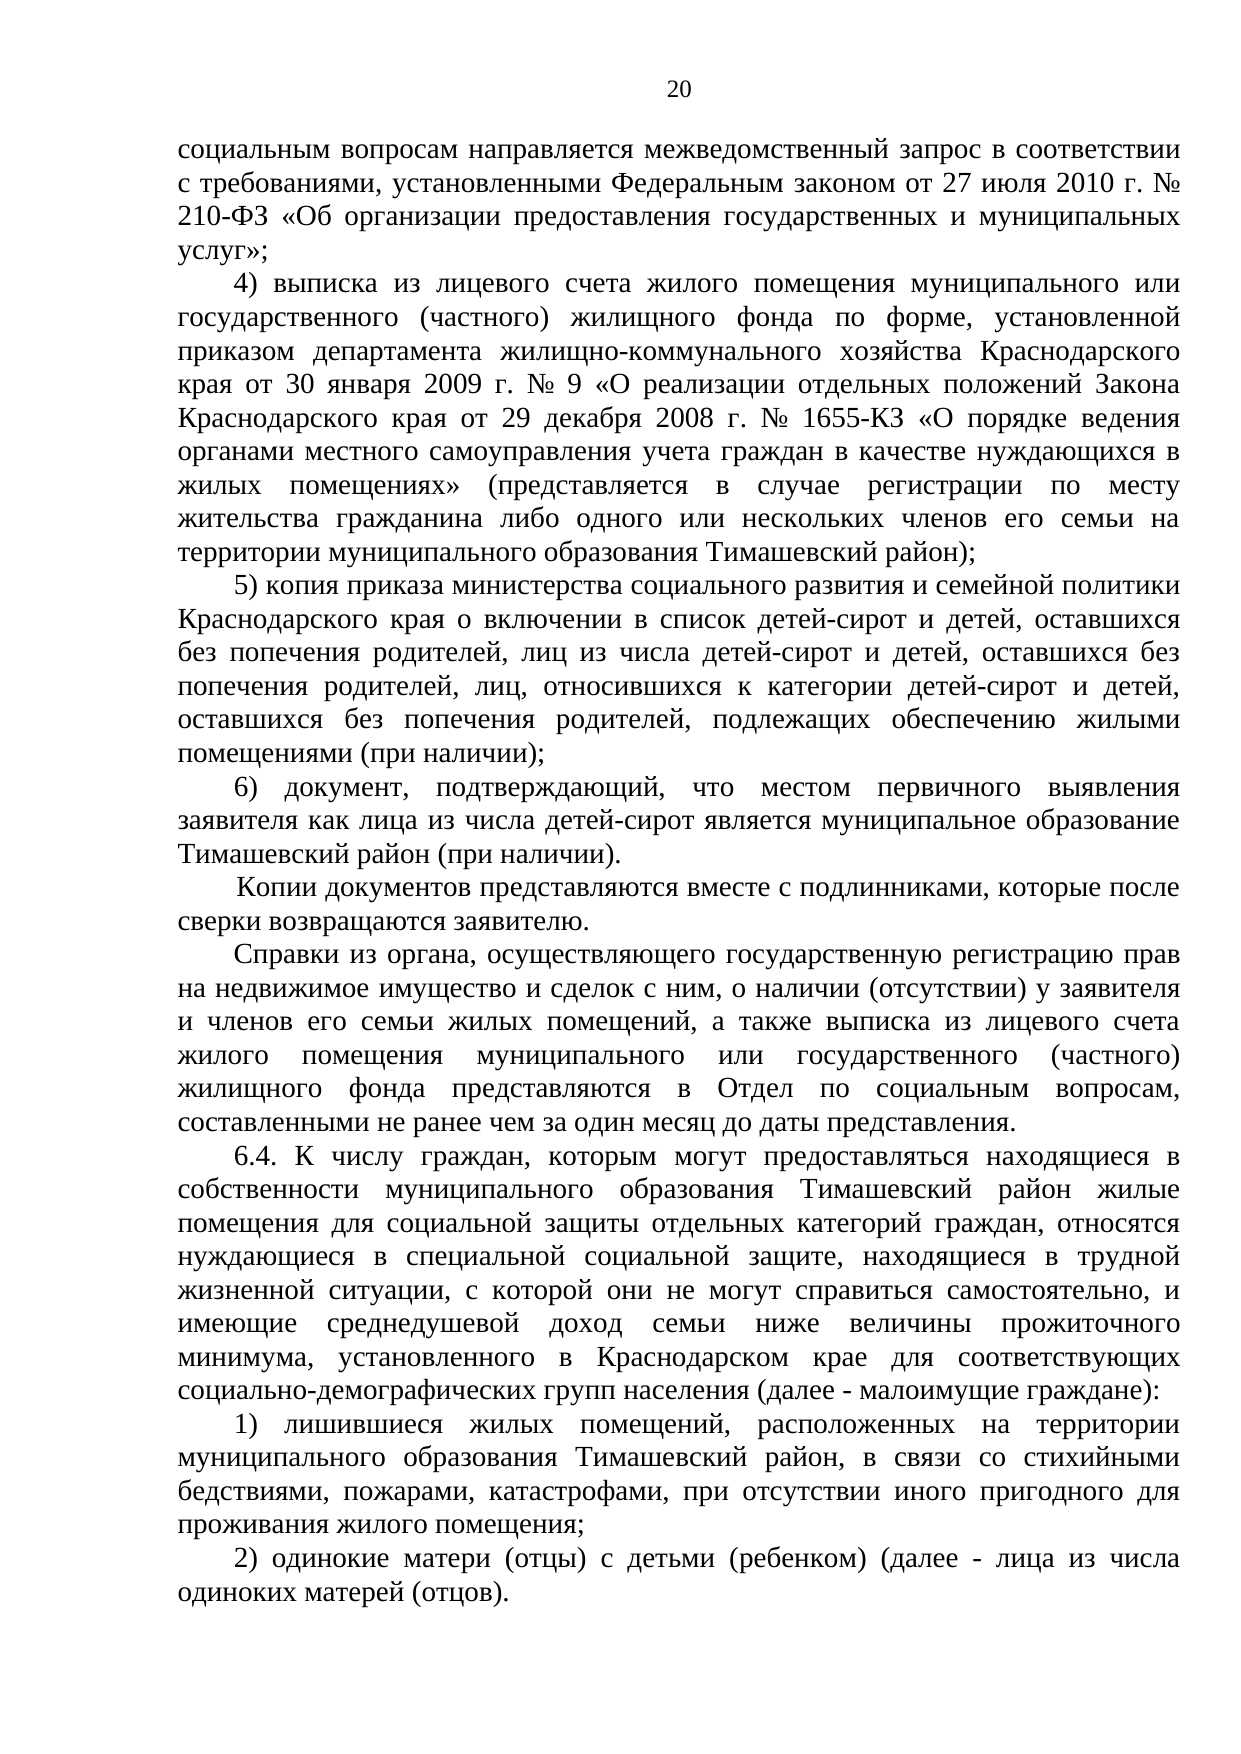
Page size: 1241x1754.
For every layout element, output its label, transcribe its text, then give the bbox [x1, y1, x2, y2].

text Справки из органа, осуществляющего государственную регистрацию прав на недвижимое имущество и сделок с ним, о наличии (отсутствии) у заявителя и членов его семьи жилых помещений, а также выписка из лицевого счета жилого помещения муниципального или государственного (частного) жилищного фонда представляются в Отдел по социальным вопросам, составленными не ранее чем за один месяц до даты представления. [177, 936, 1181, 1138]
text Копии документов представляются вместе с подлинниками, которые после сверки возвращаются заявителю. [177, 869, 1181, 936]
text 6.4. К числу граждан, которым могут предоставляться находящиеся в собственности муниципального образования Тимашевский район жилые помещения для социальной защиты отдельных категорий граждан, относятся нуждающиеся в специальной социальной защите, находящиеся в трудной жизненной ситуации, с которой они не могут справиться самостоятельно, и имеющие среднедушевой доход семьи ниже величины прожиточного минимума, установленного в Краснодарском крае для соответствующих социально-демографических групп населения (далее - малоимущие граждане): [177, 1138, 1181, 1406]
text 4) выписка из лицевого счета жилого помещения муниципального или государственного (частного) жилищного фонда по форме, установленной приказом департамента жилищно-коммунального хозяйства Краснодарского края от 30 января 2009 г. № 9 «О реализации отдельных положений Закона Краснодарского края от 29 декабря 2008 г. № 1655-КЗ «О порядке ведения органами местного самоуправления учета граждан в качестве нуждающихся в жилых помещениях» (представляется в случае регистрации по месту жительства гражданина либо одного или нескольких членов его семьи на территории муниципального образования Тимашевский район); [177, 266, 1181, 567]
text 6) документ, подтверждающий, что местом первичного выявления заявителя как лица из числа детей-сирот является муниципальное образование Тимашевский район (при наличии). [177, 769, 1181, 869]
text 1) лишившиеся жилых помещений, расположенных на территории муниципального образования Тимашевский район, в связи со стихийными бедствиями, пожарами, катастрофами, при отсутствии иного пригодного для проживания жилого помещения; [177, 1406, 1181, 1540]
text 2) одинокие матери (отцы) с детьми (ребенком) (далее - лица из числа одиноких матерей (отцов). [177, 1540, 1181, 1607]
text 5) копия приказа министерства социального развития и семейной политики Краснодарского края о включении в список детей-сирот и детей, оставшихся без попечения родителей, лиц из числа детей-сирот и детей, оставшихся без попечения родителей, лиц, относившихся к категории детей-сирот и детей, оставшихся без попечения родителей, подлежащих обеспечению жилыми помещениями (при наличии); [177, 567, 1181, 769]
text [177, 131, 1181, 266]
